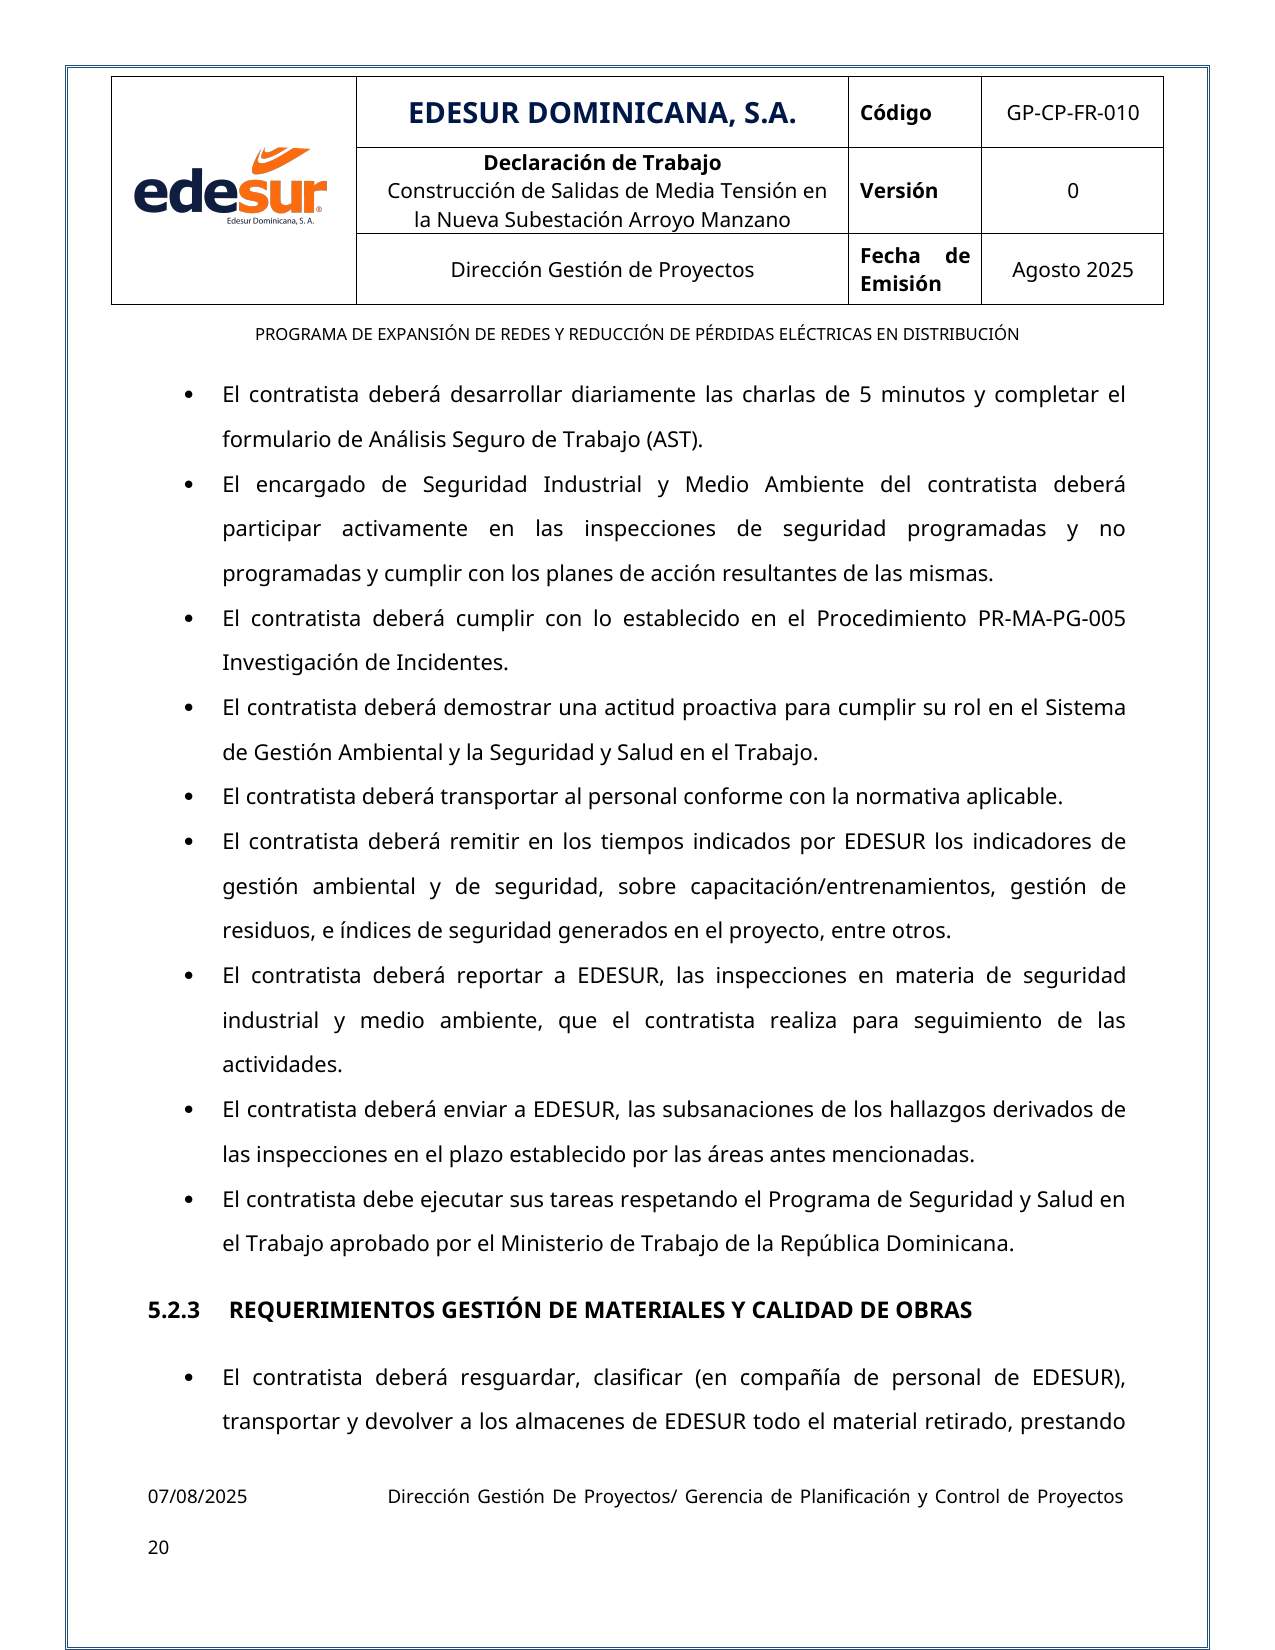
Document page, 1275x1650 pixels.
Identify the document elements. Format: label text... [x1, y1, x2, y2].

picture [120, 139, 343, 230]
list El contratista deberá demostrar una actitud proactiva para cumplir su rol en el Sistema de Gestión Ambiental y la Seguridad y Salud en el Trabajo. [185, 692, 1127, 766]
list El contratista deberá enviar a EDESUR, las subsanaciones de los hallazgos derivados de las inspecciones en el plazo establecido por las áreas antes mencionadas. [185, 1094, 1127, 1169]
list El contratista deberá reportar a EDESUR, las inspecciones en materia de seguridad industrial y medio ambiente, que el contratista realiza para seguimiento de las actividades. [185, 960, 1127, 1079]
list El contratista deberá transportar al personal conforme con la normativa aplicable. [185, 781, 1127, 811]
list El encargado de Seguridad Industrial y Medio Ambiente del contratista deberá participar activamente en las inspecciones de seguridad programadas y no programadas y cumplir con los planes de acción resultantes de las mismas. [185, 468, 1127, 588]
list El contratista debe ejecutar sus tareas respetando el Programa de Seguridad y Salud en el Trabajo aprobado por el Ministerio de Trabajo de la República Dominicana. [185, 1183, 1127, 1258]
subtitle REQUERIMIENTOS GESTIÓN DE MATERIALES Y CALIDAD DE OBRAS [148, 1294, 1127, 1325]
list El contratista deberá remitir en los tiempos indicados por EDESUR los indicadores de gestión ambiental y de seguridad, sobre capacitación/entrenamientos, gestión de residuos, e índices de seguridad generados en el proyecto, entre otros. [185, 826, 1127, 945]
list El contratista deberá cumplir con lo establecido en el Procedimiento PR-MA-PG-005 Investigación de Incidentes. [185, 603, 1127, 677]
list El contratista deberá desarrollar diariamente las charlas de 5 minutos y completar el formulario de Análisis Seguro de Trabajo (AST). [185, 379, 1127, 454]
